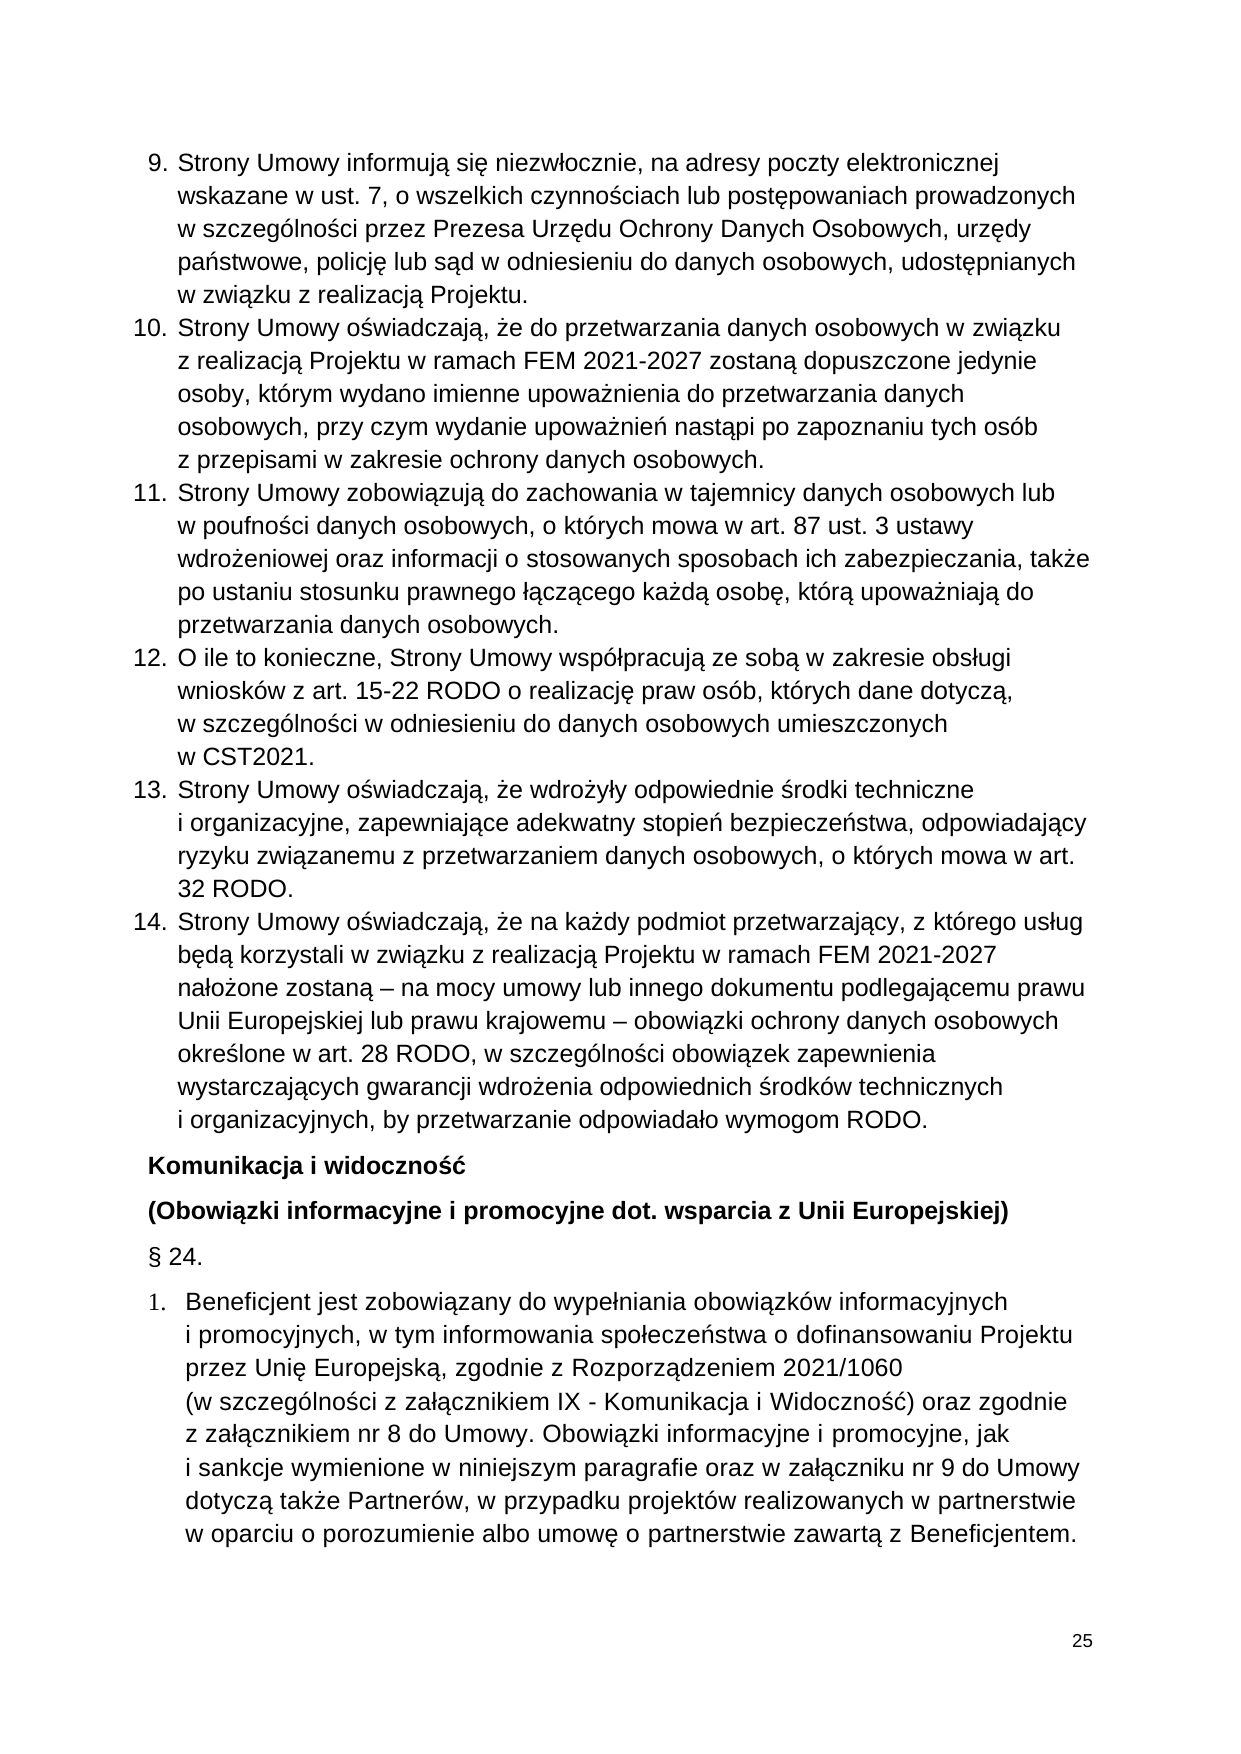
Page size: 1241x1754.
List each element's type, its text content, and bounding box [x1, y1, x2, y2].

subtitle § 24. [148, 1242, 1093, 1271]
text Komunikacja i widoczność [148, 1151, 1093, 1179]
list O ile to konieczne, Strony Umowy współpracują ze sobą w zakresie obsługi wniosków z art. 15-22 RODO o realizację praw osób, których dane dotyczą, w szczególności w odniesieniu do danych osobowych umieszczonych w CST2021. [133, 643, 1093, 771]
list Strony Umowy zobowiązują do zachowania w tajemnicy danych osobowych lub w poufności danych osobowych, o których mowa w art. 87 ust. 3 ustawy wdrożeniowej oraz informacji o stosowanych sposobach ich zabezpieczania, także po ustaniu stosunku prawnego łączącego każdą osobę, którą upoważniają do przetwarzania danych osobowych. [133, 478, 1093, 639]
list Strony Umowy oświadczają, że do przetwarzania danych osobowych w związku z realizacją Projektu w ramach FEM 2021-2027 zostaną dopuszczone jedynie osoby, którym wydano imienne upoważnienia do przetwarzania danych osobowych, przy czym wydanie upoważnień nastąpi po zapoznaniu tych osób z przepisami w zakresie ochrony danych osobowych. [133, 313, 1093, 473]
text (Obowiązki informacyjne i promocyjne dot. wsparcia z Unii Europejskiej) [148, 1196, 1093, 1225]
list Strony Umowy informują się niezwłocznie, na adresy poczty elektronicznej wskazane w ust. 7, o wszelkich czynnościach lub postępowaniach prowadzonych w szczególności przez Prezesa Urzędu Ochrony Danych Osobowych, urzędy państwowe, policję lub sąd w odniesieniu do danych osobowych, udostępnianych w związku z realizacją Projektu. [148, 148, 1093, 308]
list Strony Umowy oświadczają, że wdrożyły odpowiednie środki techniczne i organizacyjne, zapewniające adekwatny stopień bezpieczeństwa, odpowiadający ryzyku związanemu z przetwarzaniem danych osobowych, o których mowa w art. 32 RODO. [133, 775, 1093, 903]
list Beneficjent jest zobowiązany do wypełniania obowiązków informacyjnych i promocyjnych, w tym informowania społeczeństwa o dofinansowaniu Projektu przez Unię Europejską, zgodnie z Rozporządzeniem 2021/1060 (w szczególności z załącznikiem IX - Komunikacja i Widoczność) oraz zgodnie z załącznikiem nr 8 do Umowy. Obowiązki informacyjne i promocyjne, jak i sankcje wymienione w niniejszym paragrafie oraz w załączniku nr 9 do Umowy dotyczą także Partnerów, w przypadku projektów realizowanych w partnerstwie w oparciu o porozumienie albo umowę o partnerstwie zawartą z Beneficjentem. [148, 1287, 1093, 1547]
list Strony Umowy oświadczają, że na każdy podmiot przetwarzający, z którego usług będą korzystali w związku z realizacją Projektu w ramach FEM 2021-2027 nałożone zostaną – na mocy umowy lub innego dokumentu podlegającemu prawu Unii Europejskiej lub prawu krajowemu – obowiązki ochrony danych osobowych określone w art. 28 RODO, w szczególności obowiązek zapewnienia wystarczających gwarancji wdrożenia odpowiednich środków technicznych i organizacyjnych, by przetwarzanie odpowiadało wymogom RODO. [133, 907, 1093, 1134]
